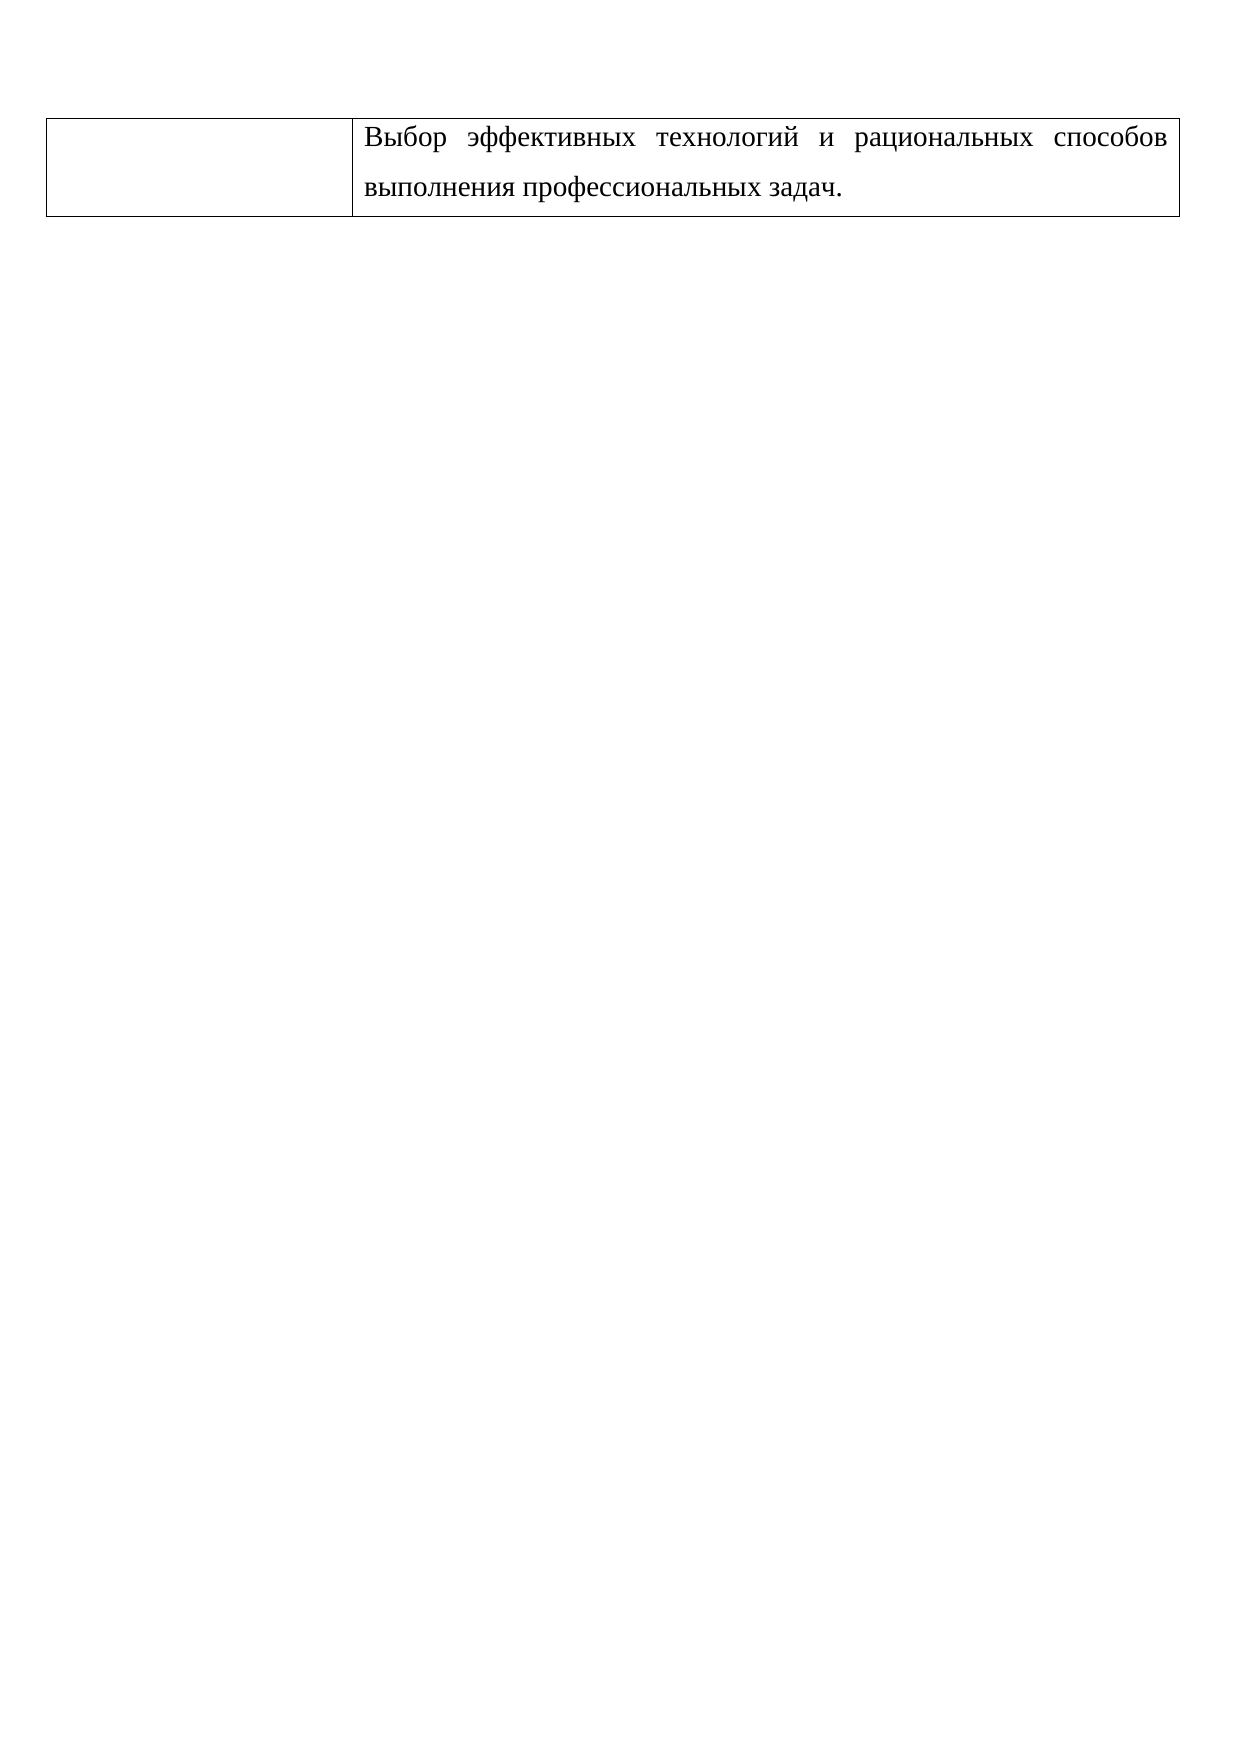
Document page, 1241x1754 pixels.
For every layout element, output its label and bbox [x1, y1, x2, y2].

table_cell [47, 119, 352, 216]
table_cell [353, 119, 1179, 216]
